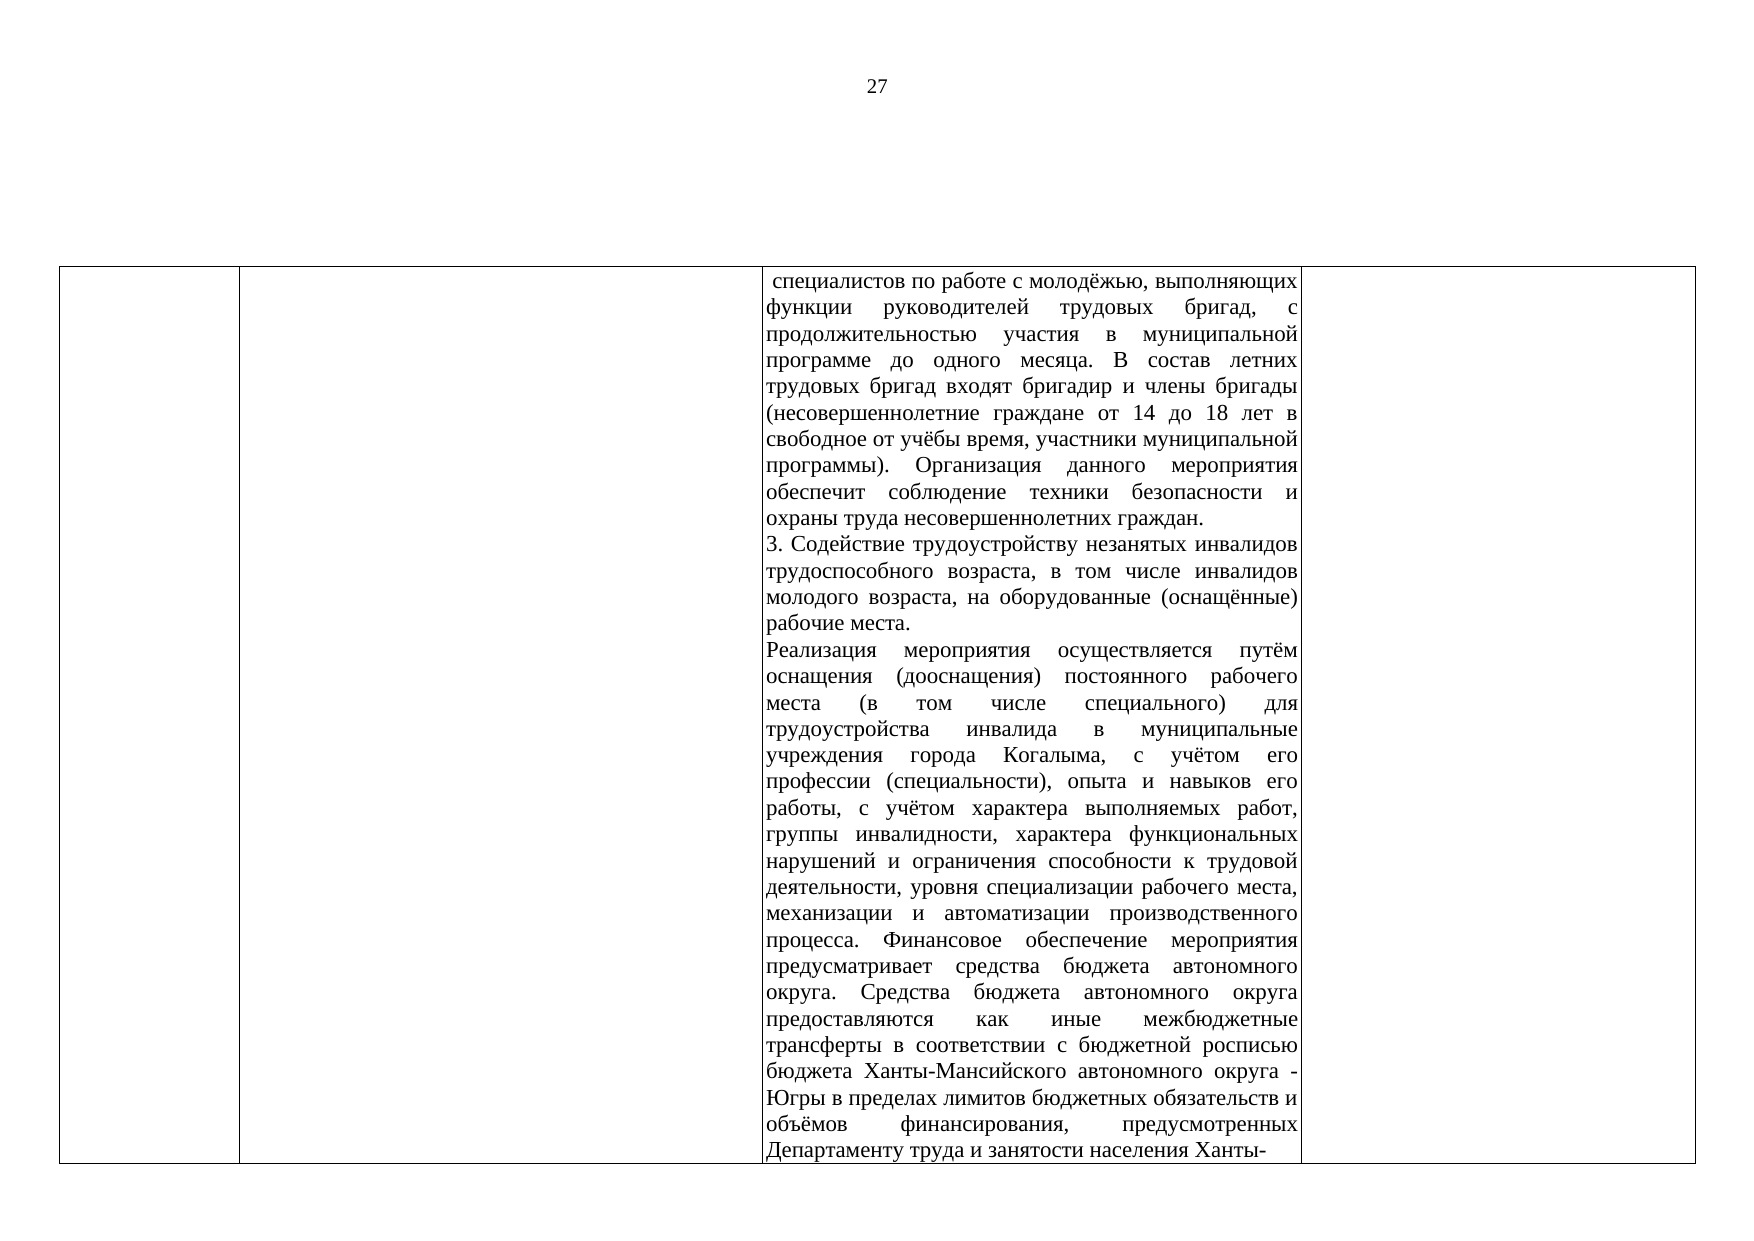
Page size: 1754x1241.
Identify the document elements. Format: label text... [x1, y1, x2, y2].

table_header [240, 267, 762, 1163]
table_header специалистов по работе с молодёжью, выполняющих функции руководителей трудовых бригад, с продолжительностью участия в муниципальной программе до одного месяца. В состав летних трудовых бригад входят бригадир и члены бригады (несовершеннолетние граждане от 14 до 18 лет в свободное от учёбы время, участники муниципальной программы). Организация данного мероприятия обеспечит соблюдение техники безопасности и охраны труда несовершеннолетних граждан. 3. Содействие трудоустройству незанятых инвалидов трудоспособного возраста, в том числе инвалидов молодого возраста, на оборудованные (оснащённые) рабочие места. Реализация мероприятия осуществляется путём оснащения (дооснащения) постоянного рабочего места (в том числе специального) для трудоустройства инвалида в муниципальные учреждения города Когалыма, с учётом его профессии (специальности), опыта и навыков его работы, с учётом характера выполняемых работ, группы инвалидности, характера функциональных нарушений и ограничения способности к трудовой деятельности, уровня специализации рабочего места, механизации и автоматизации производственного процесса. Финансовое обеспечение мероприятия предусматривает средства бюджета автономного округа. Средства бюджета автономного округа предоставляются как иные межбюджетные трансферты в соответствии с бюджетной росписью бюджета Ханты-Мансийского автономного округа - Югры в пределах лимитов бюджетных обязательств и объёмов финансирования, предусмотренных Департаменту труда и занятости населения Ханты- [763, 267, 1301, 1163]
table_header [60, 267, 239, 1163]
table_header [1302, 267, 1695, 1163]
